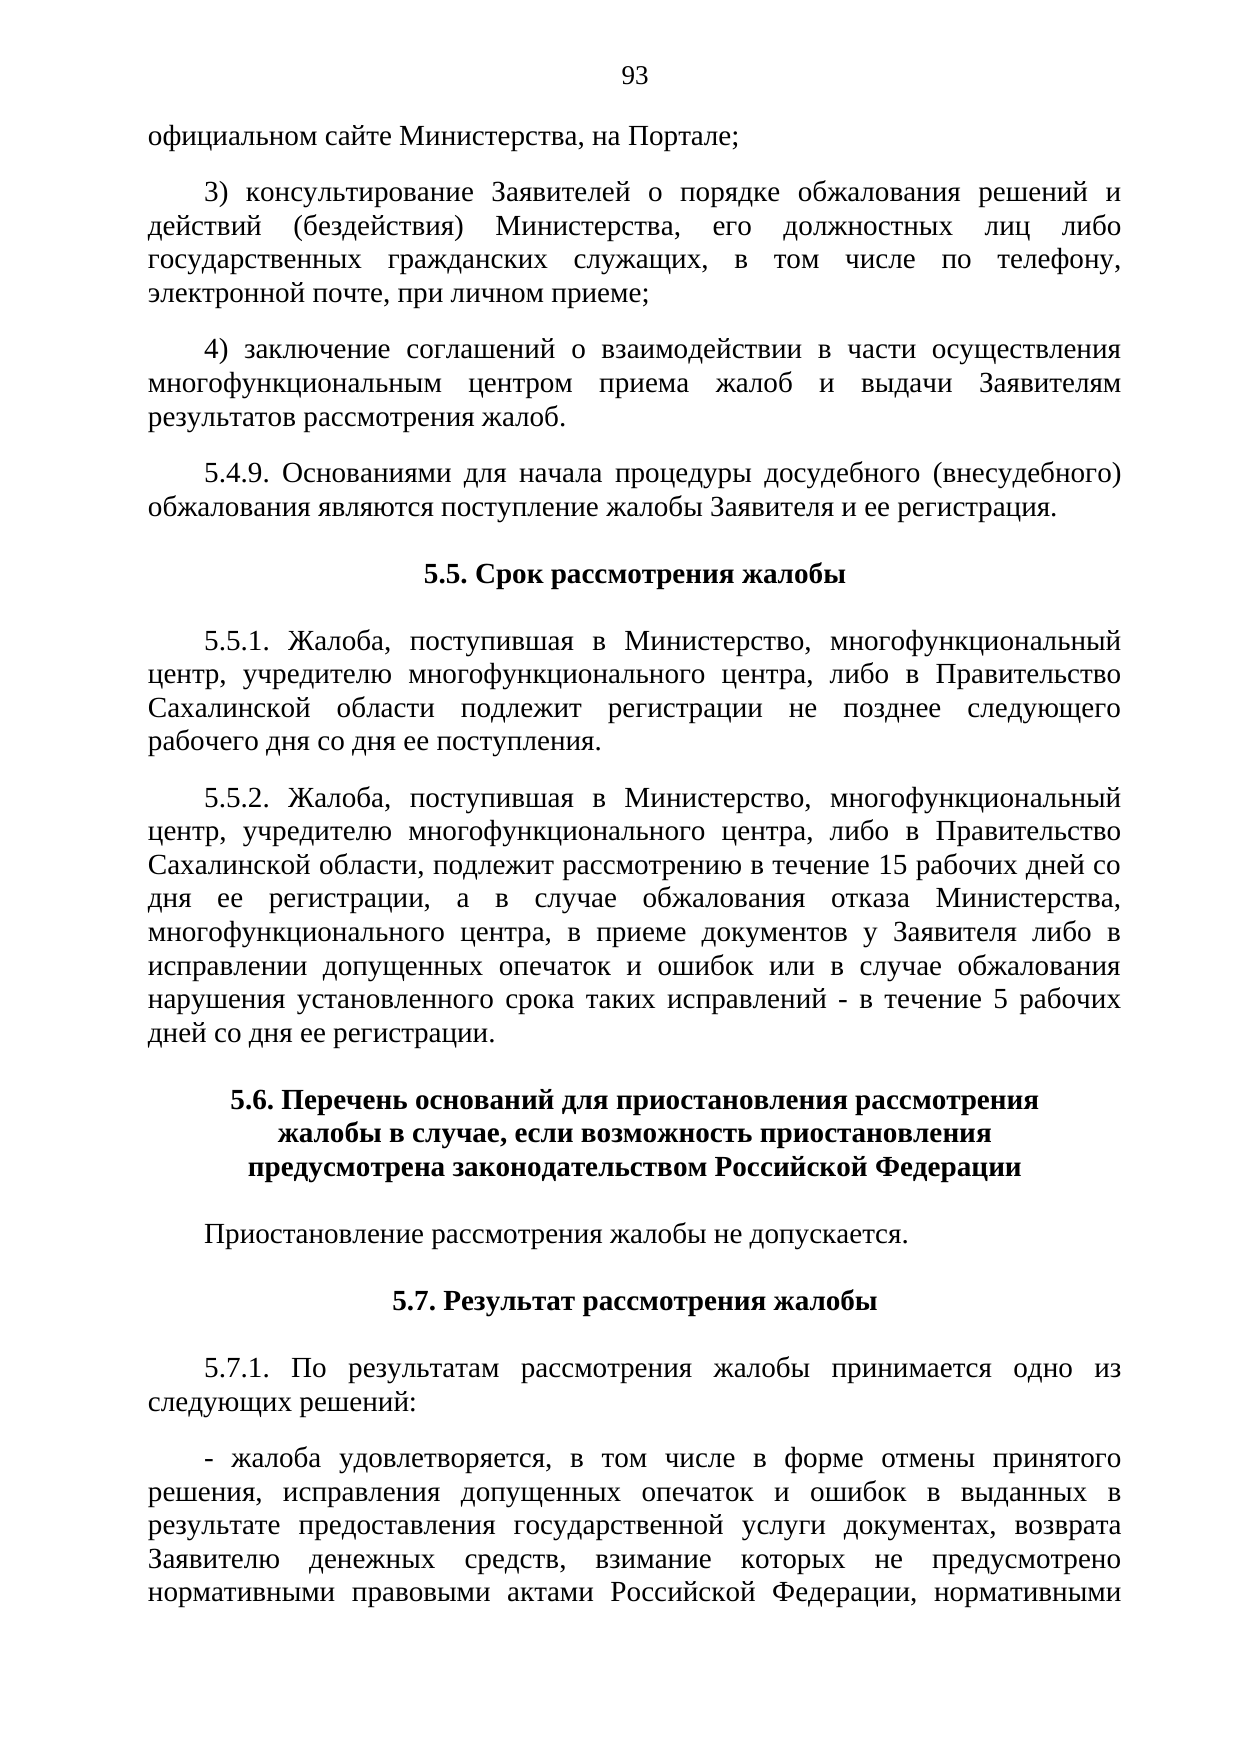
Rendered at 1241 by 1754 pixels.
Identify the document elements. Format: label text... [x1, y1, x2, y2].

text 5.7.1. По результатам рассмотрения жалобы принимается одно из следующих решений: [148, 1350, 1122, 1417]
text 4) заключение соглашений о взаимодействии в части осуществления многофункциональным центром приема жалоб и выдачи Заявителям результатов рассмотрения жалоб. [148, 332, 1122, 432]
text 5.6. Перечень оснований для приостановления рассмотрения [148, 1082, 1122, 1115]
text предусмотрена законодательством Российской Федерации [148, 1149, 1122, 1182]
text 5.7. Результат рассмотрения жалобы [148, 1283, 1122, 1317]
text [148, 1440, 1122, 1608]
text 5.5. Срок рассмотрения жалобы [148, 556, 1122, 589]
text 3) консультирование Заявителей о порядке обжалования решений и действий (бездействия) Министерства, его должностных лиц либо государственных гражданских служащих, в том числе по телефону, электронной почте, при личном приеме; [148, 174, 1122, 309]
text 5.5.2. Жалоба, поступившая в Министерство, многофункциональный центр, учредителю многофункционального центра, либо в Правительство Сахалинской области, подлежит рассмотрению в течение 15 рабочих дней со дня ее регистрации, а в случае обжалования отказа Министерства, многофункционального центра, в приеме документов у Заявителя либо в исправлении допущенных опечаток и ошибок или в случае обжалования нарушения установленного срока таких исправлений - в течение 5 рабочих дней со дня ее регистрации. [148, 780, 1122, 1048]
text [148, 118, 1122, 152]
text 5.5.1. Жалоба, поступившая в Министерство, многофункциональный центр, учредителю многофункционального центра, либо в Правительство Сахалинской области подлежит регистрации не позднее следующего рабочего дня со дня ее поступления. [148, 623, 1122, 757]
text жалобы в случае, если возможность приостановления [148, 1115, 1122, 1149]
text Приостановление рассмотрения жалобы не допускается. [148, 1216, 1122, 1249]
text 5.4.9. Основаниями для начала процедуры досудебного (внесудебного) обжалования являются поступление жалобы Заявителя и ее регистрация. [148, 455, 1122, 522]
